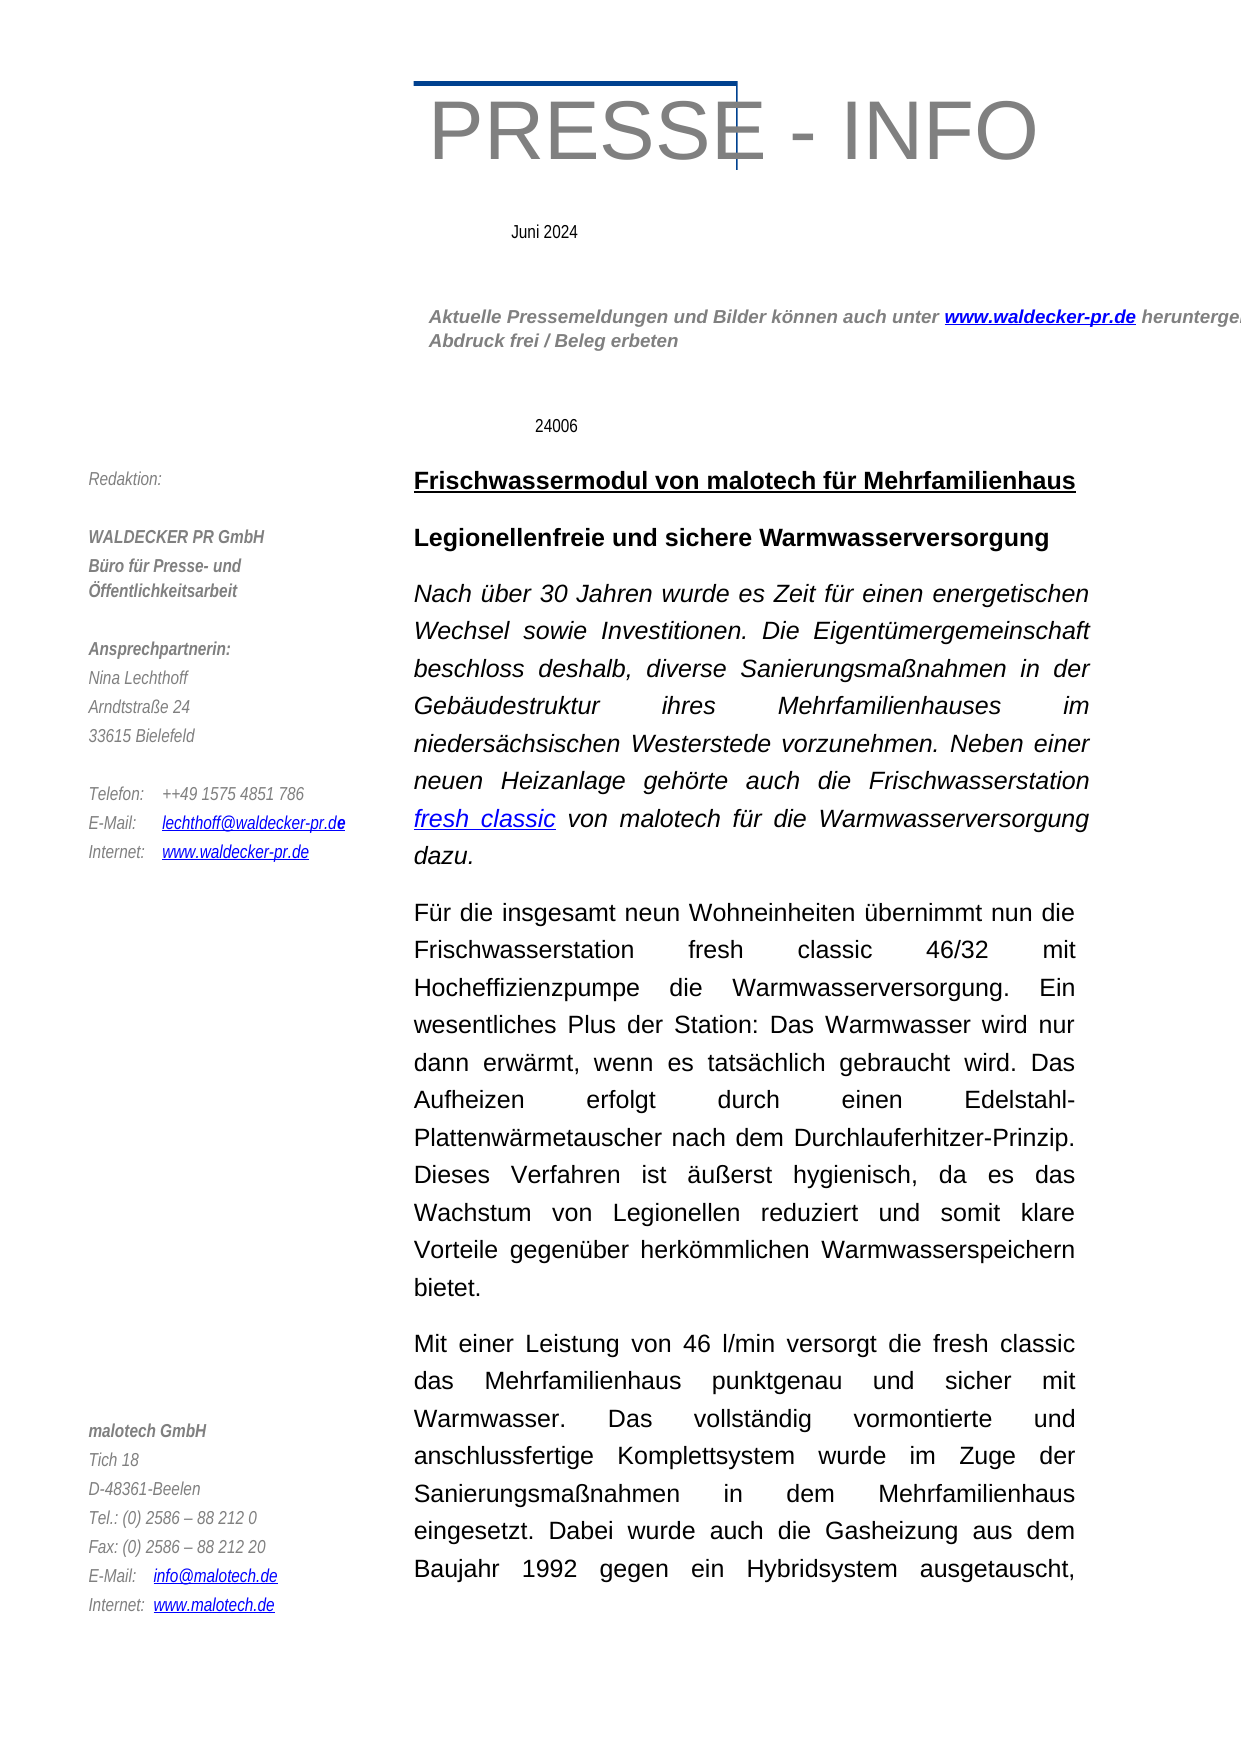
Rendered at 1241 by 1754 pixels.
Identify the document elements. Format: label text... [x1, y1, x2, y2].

text Für die insgesamt neun Wohneinheiten übernimmt nun die Frischwasserstation fresh classic 46/32 mit Hocheffizienzpumpe die Warmwasserversorgung. Ein wesentliches Plus der Station: Das Warmwasser wird nur dann erwärmt, wenn es tatsächlich gebraucht wird. Das Aufheizen erfolgt durch einen Edelstahl-Plattenwärmetauscher nach dem Durchlauferhitzer-Prinzip. Dieses Verfahren ist äußerst hygienisch, da es das Wachstum von Legionellen reduziert und somit klare Vorteile gegenüber herkömmlichen Warmwasserspeichern bietet. [413, 891, 1076, 1303]
picture [413, 81, 738, 102]
text Legionellenfreie und sichere Warmwasserversorgung [413, 516, 1093, 553]
text Mit einer Leistung von 46 l/min versorgt die fresh classic das Mehrfamilienhaus punktgenau und sicher mit Warmwasser. Das vollständig vormontierte und anschlussfertige Komplettsystem wurde im Zuge der Sanierungsmaßnahmen in dem Mehrfamilienhaus eingesetzt. Dabei wurde auch die Gasheizung aus dem Baujahr 1992 gegen ein Hybridsystem ausgetauscht, welches aus einer Wärmepumpe und einem Gas-Brennwertkessel besteht. [413, 1322, 1076, 1585]
text Frischwassermodul von malotech für Mehrfamilienhaus [413, 460, 1093, 497]
text Nach über 30 Jahren wurde es Zeit für einen energetischen Wechsel sowie Investitionen. Die Eigentümergemeinschaft beschloss deshalb, diverse Sanierungsmaßnahmen in der Gebäudestruktur ihres Mehrfamilienhauses im niedersächsischen Westerstede vorzunehmen. Neben einer neuen Heizanlage gehörte auch die Frischwasserstation fresh classic von malotech für die Warmwasserversorgung dazu. [413, 572, 1093, 872]
